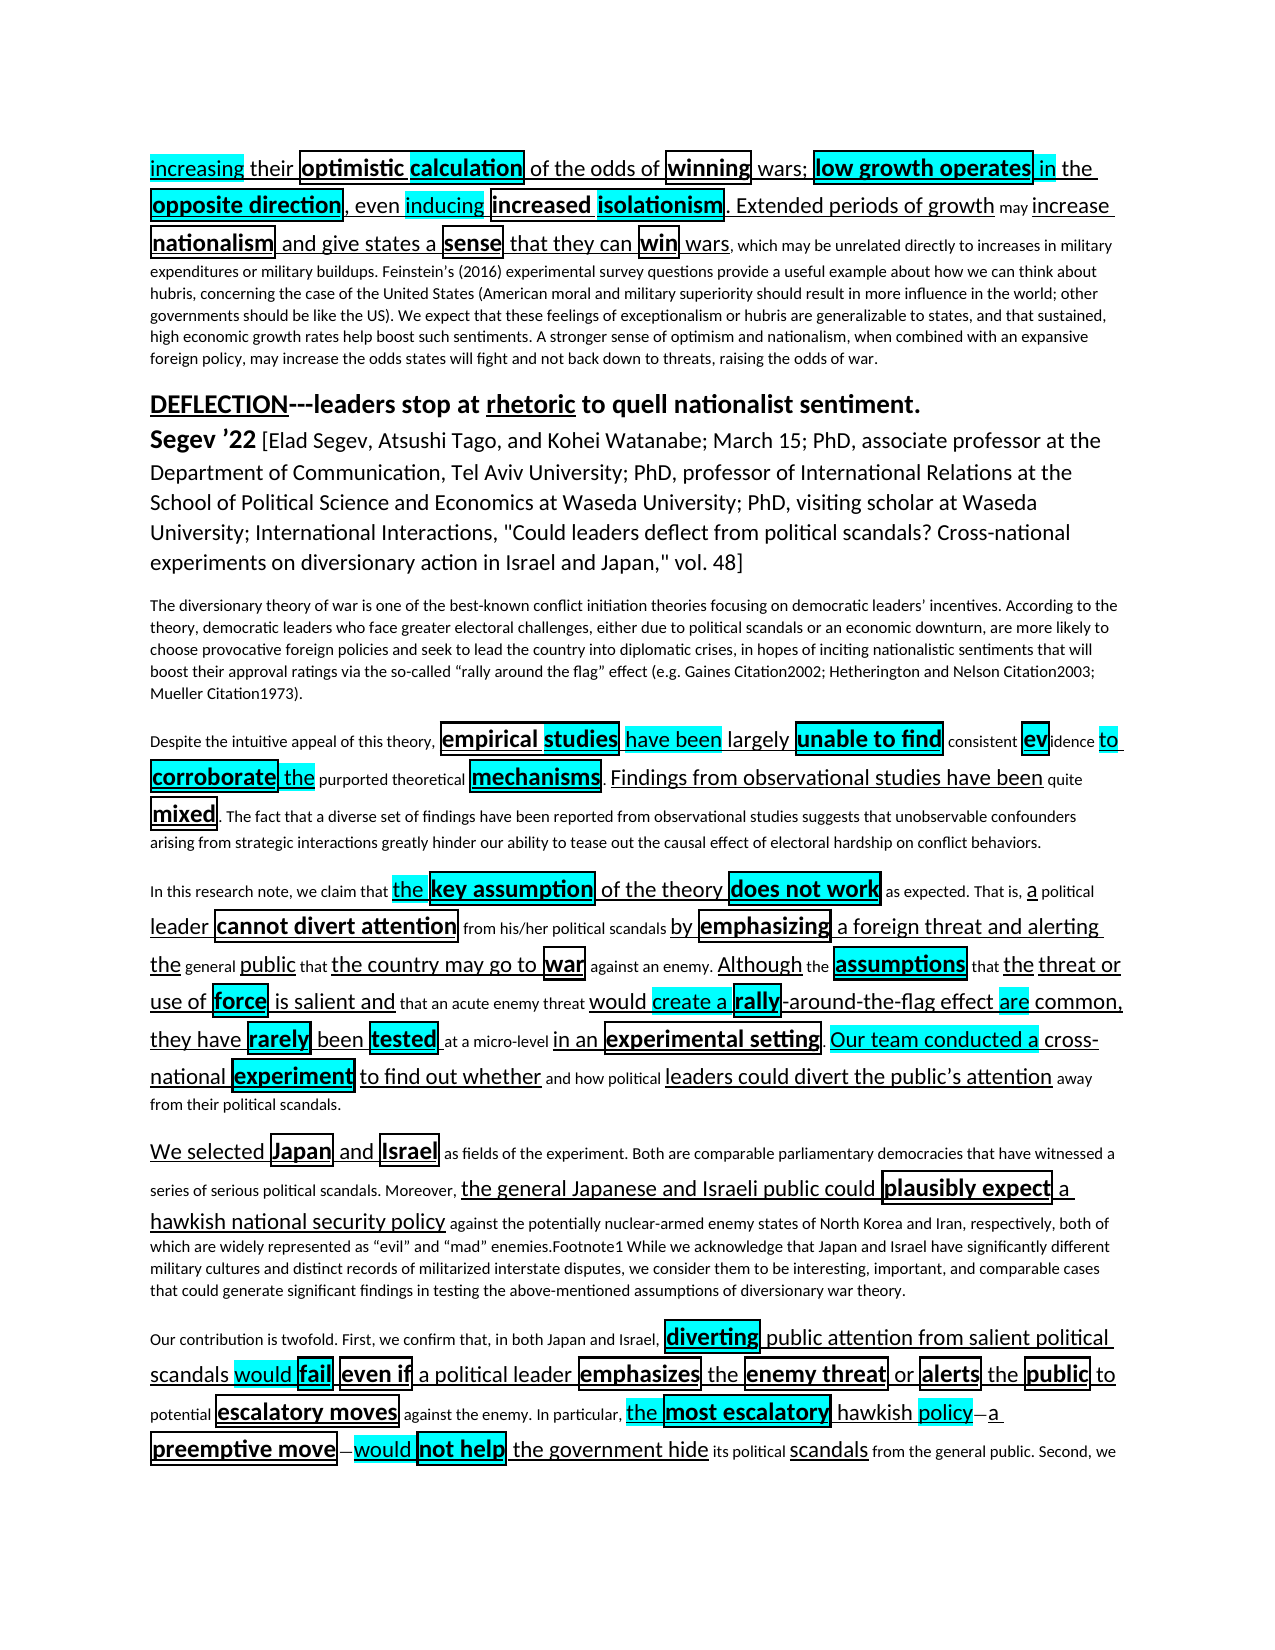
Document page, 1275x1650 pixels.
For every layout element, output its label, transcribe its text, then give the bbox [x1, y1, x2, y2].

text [150, 150, 1125, 369]
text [150, 1319, 1125, 1466]
text Despite the intuitive appeal of this theory, empirical studies have been largely unable to find consistent evidence to corroborate the purported theoretical mechanisms. Findings from observational studies have been quite mixed. The fact that a diverse set of findings have been reported from observational studies suggests that unobservable confounders arising from strategic interactions greatly hinder our ability to tease out the causal effect of electoral hardship on conflict behaviors. [150, 721, 1125, 853]
subtitle DEFLECTION---leaders stop at rhetoric to quell nationalist sentiment. [150, 387, 1125, 420]
text In this research note, we claim that the key assumption of the theory does not work as expected. That is, a political leader cannot divert attention from his/her political scandals by emphasizing a foreign threat and alerting the general public that the country may go to war against an enemy. Although the assumptions that the threat or use of force is salient and that an acute enemy threat would create a rally-around-the-flag effect are common, they have rarely been tested at a micro-level in an experimental setting. Our team conducted a cross-national experiment to find out whether and how political leaders could divert the public’s attention away from their political scandals. [150, 871, 1125, 1114]
text The diversionary theory of war is one of the best-known conflict initiation theories focusing on democratic leaders’ incentives. According to the theory, democratic leaders who face greater electoral challenges, either due to political scandals or an economic downturn, are more likely to choose provocative foreign policies and seek to lead the country into diplomatic crises, in hopes of inciting nationalistic sentiments that will boost their approval ratings via the so-called “rally around the flag” effect (e.g. Gaines Citation2002; Hetherington and Nelson Citation2003; Mueller Citation1973). [150, 595, 1125, 703]
text Segev ’22 [Elad Segev, Atsushi Tago, and Kohei Watanabe; March 15; PhD, associate professor at the Department of Communication, Tel Aviv University; PhD, professor of International Relations at the School of Political Science and Economics at Waseda University; PhD, visiting scholar at Waseda University; International Interactions, "Could leaders deflect from political scandals? Cross-national experiments on diversionary action in Israel and Japan," vol. 48] [150, 423, 1125, 577]
text We selected Japan and Israel as fields of the experiment. Both are comparable parliamentary democracies that have witnessed a series of serious political scandals. Moreover, the general Japanese and Israeli public could plausibly expect a hawkish national security policy against the potentially nuclear-armed enemy states of North Korea and Iran, respectively, both of which are widely represented as “evil” and “mad” enemies.Footnote1 While we acknowledge that Japan and Israel have significantly different military cultures and distinct records of militarized interstate disputes, we consider them to be interesting, important, and comparable cases that could generate significant findings in testing the above-mentioned assumptions of diversionary war theory. [150, 1133, 1125, 1301]
